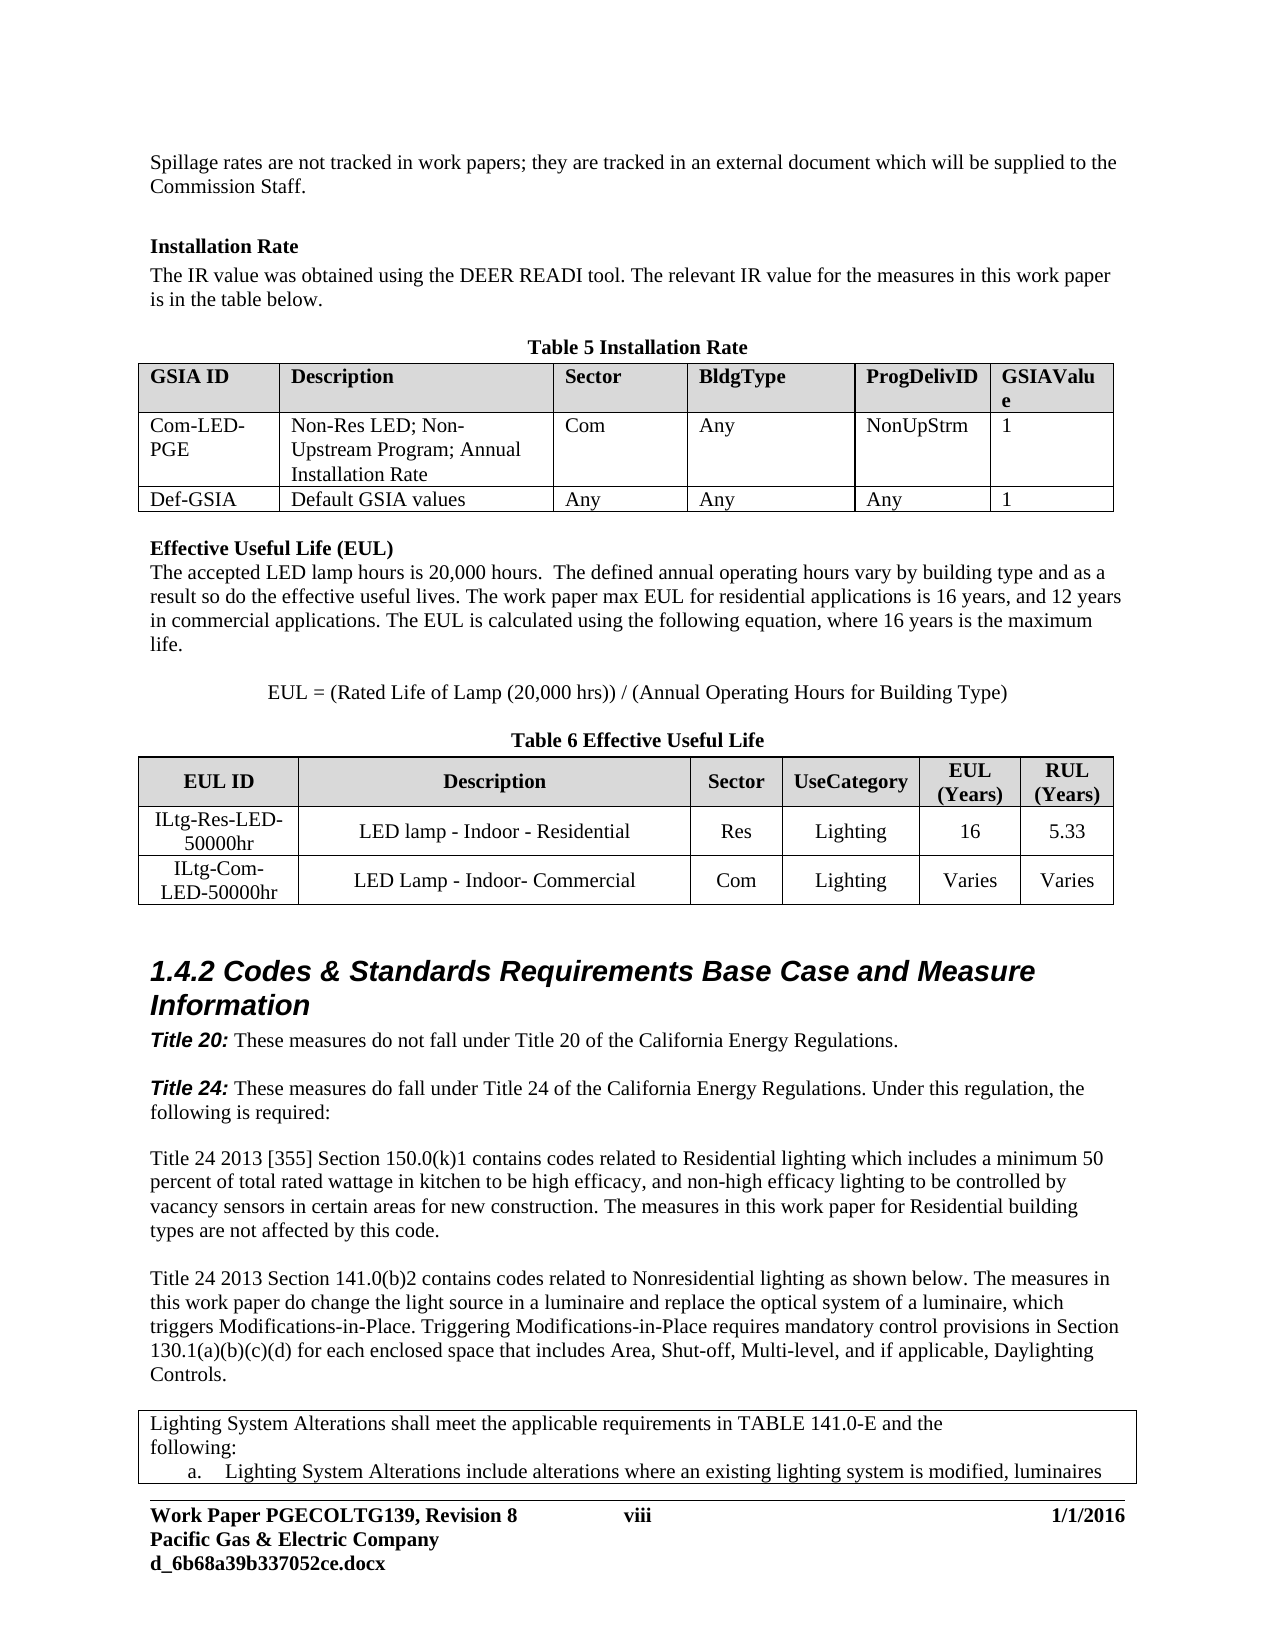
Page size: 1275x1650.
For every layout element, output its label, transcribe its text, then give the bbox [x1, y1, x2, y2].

table_cell NonUpStrm [856, 413, 990, 486]
table_header Sector [554, 364, 687, 412]
table_header GSIAValue [991, 364, 1113, 412]
text EUL = (Rated Life of Lamp (20,000 hrs)) / (Annual Operating Hours for Building Type) [150, 680, 1125, 704]
table_cell 5.33 [1021, 807, 1113, 855]
table_header EUL (Years) [920, 758, 1020, 806]
table_cell Lighting [783, 807, 919, 855]
table_cell Def-GSIA [139, 487, 279, 511]
table_cell LED Lamp - Indoor- Commercial [299, 856, 690, 904]
text Title 24 2013 [355] Section 150.0(k)1 contains codes related to Residential lighting which includes a minimum 50 percent of total rated wattage in kitchen to be high efficacy, and non-high efficacy lighting to be controlled by vacancy sensors in certain areas for new construction. The measures in this work paper for Residential building types are not affected by this code. [150, 1145, 1125, 1242]
table_cell Any [688, 487, 854, 511]
table_cell Res [691, 807, 782, 855]
table_cell Com [554, 413, 687, 486]
table_cell Any [554, 487, 687, 511]
text Title 20: These measures do not fall under Title 20 of the California Energy Regulations. [150, 1027, 1125, 1052]
table_cell Any [856, 487, 990, 511]
table_header EUL ID [139, 758, 298, 806]
table_header Description [299, 758, 690, 806]
table_header BldgType [688, 364, 854, 412]
table_cell Default GSIA values [280, 487, 553, 511]
text Title 24: These measures do fall under Title 24 of the California Energy Regulations. Under this regulation, the following is required: [150, 1076, 1125, 1124]
table_cell 16 [920, 807, 1020, 855]
text Installation Rate [150, 234, 1125, 258]
table_cell Any [688, 413, 854, 486]
text Effective Useful Life (EUL) [150, 536, 1125, 560]
table_cell Lighting [783, 856, 919, 904]
table_cell LED lamp - Indoor - Residential [299, 807, 690, 855]
table_cell 1 [991, 413, 1113, 486]
table_header Sector [691, 758, 782, 806]
table_header ProgDelivID [856, 364, 990, 412]
text The accepted LED lamp hours is 20,000 hours. The defined annual operating hours vary by building type and as a result so do the effective useful lives. The work paper max EUL for residential applications is 16 years, and 12 years in commercial applications. The EUL is calculated using the following equation, where 16 years is the maximum life. [150, 560, 1125, 656]
table_cell ILtg-Res-LED-50000hr [139, 807, 298, 855]
table_cell Varies [1021, 856, 1113, 904]
subtitle 1.4.2 Codes & Standards Requirements Base Case and Measure Information [150, 954, 1125, 1021]
table_header UseCategory [783, 758, 919, 806]
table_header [139, 1411, 1136, 1483]
table_cell Non-Res LED; Non-Upstream Program; Annual Installation Rate [280, 413, 553, 486]
table_cell Com-LED-PGE [139, 413, 279, 486]
table_header GSIA ID [139, 364, 279, 412]
text The IR value was obtained using the DEER READI tool. The relevant IR value for the measures in this work paper is in the table below. [150, 263, 1125, 311]
table_cell ILtg-Com-LED-50000hr [139, 856, 298, 904]
text Title 24 2013 Section 141.0(b)2 contains codes related to Nonresidential lighting as shown below. The measures in this work paper do change the light source in a luminaire and replace the optical system of a luminaire, which triggers Modifications-in-Place. Triggering Modifications-in-Place requires mandatory control provisions in Section 130.1(a)(b)(c)(d) for each enclosed space that includes Area, Shut-off, Multi-level, and if applicable, Daylighting Controls. [150, 1266, 1125, 1386]
table_header Description [280, 364, 553, 412]
table_header RUL (Years) [1021, 758, 1113, 806]
text Spillage rates are not tracked in work papers; they are tracked in an external document which will be supplied to the Commission Staff. [150, 150, 1125, 198]
table_cell Com [691, 856, 782, 904]
table_cell 1 [991, 487, 1113, 511]
table_cell Varies [920, 856, 1020, 904]
